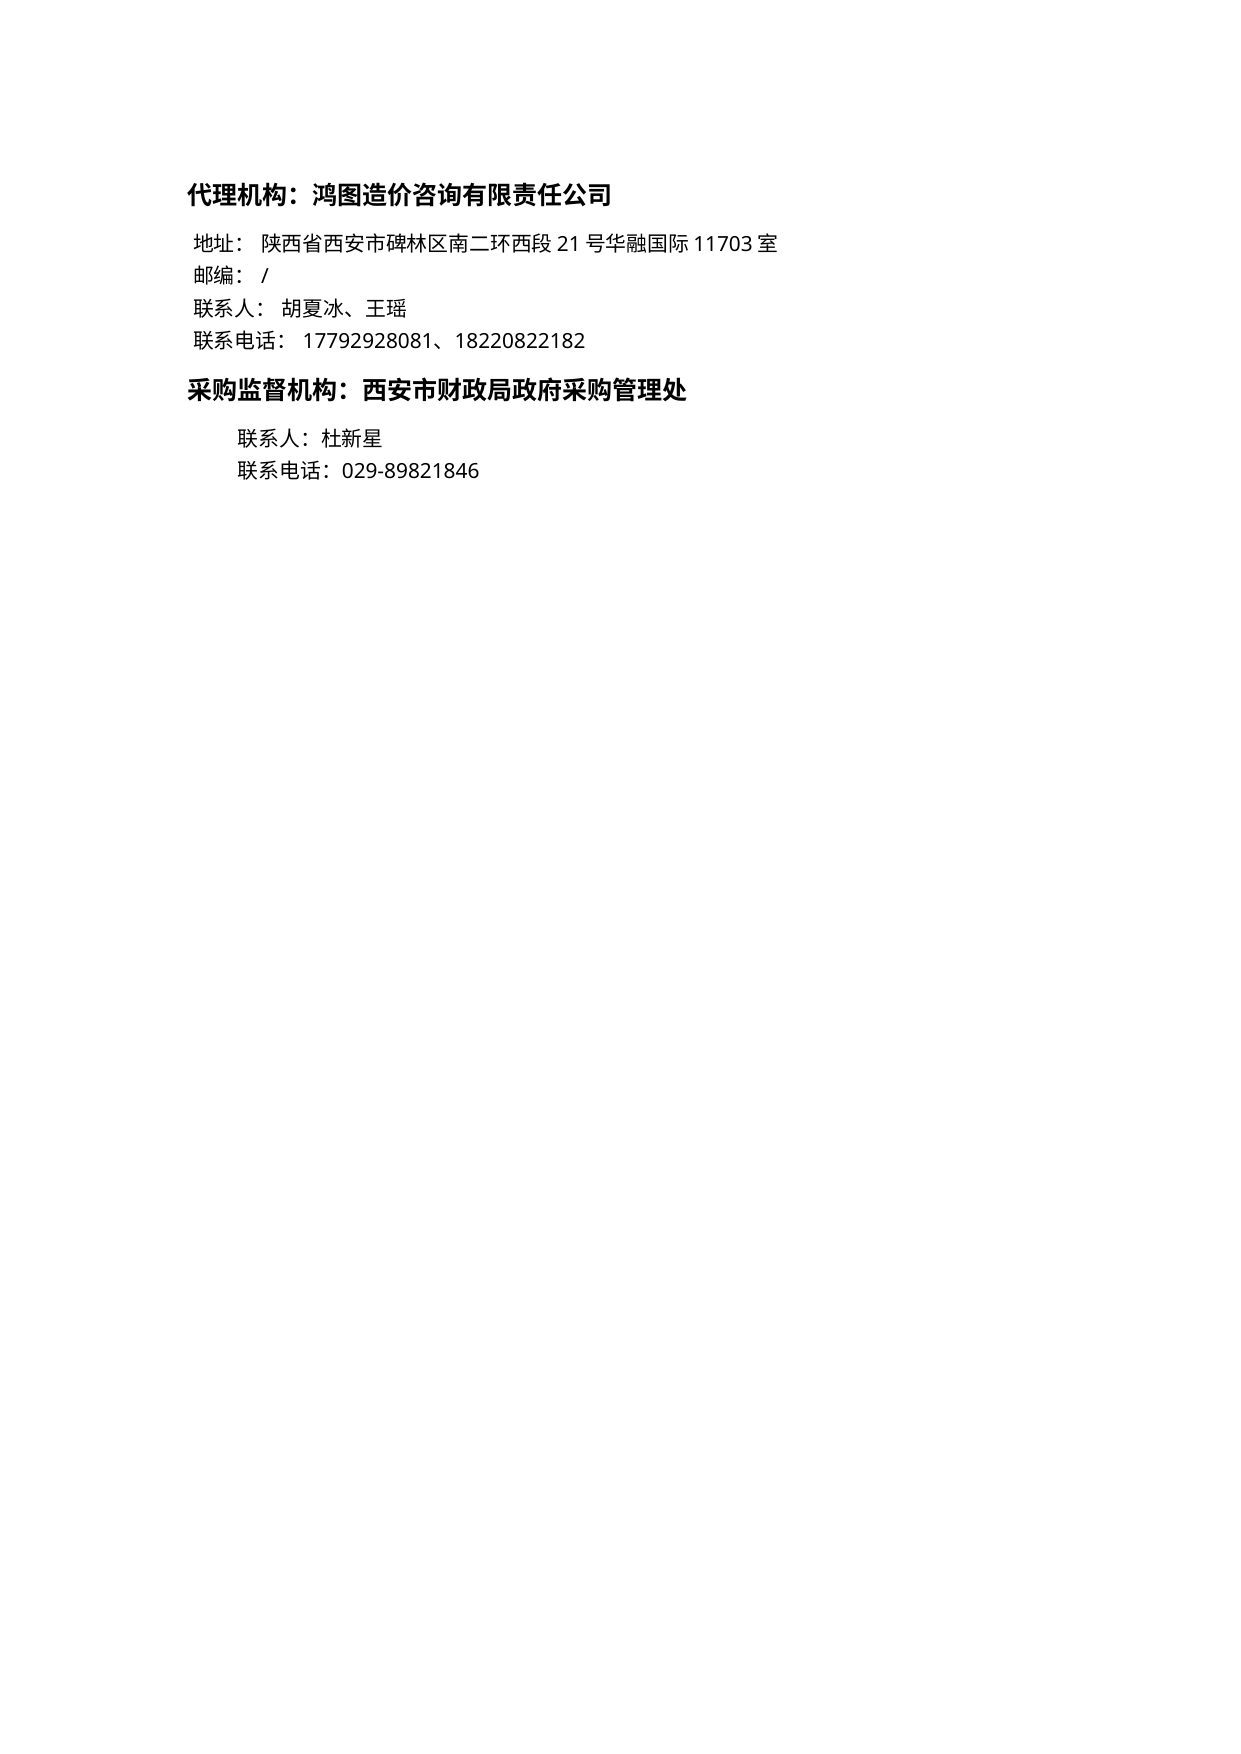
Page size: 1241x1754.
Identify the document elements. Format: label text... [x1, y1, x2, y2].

text 联系电话： 17792928081、18220822182 [187, 324, 1053, 357]
text 联系人：杜新星 [187, 422, 1053, 454]
text 联系人： 胡夏冰、王瑶 [187, 292, 1053, 324]
text 联系电话：029-89821846 [187, 454, 1053, 487]
text 邮编： / [187, 259, 1053, 292]
text 采购监督机构：西安市财政局政府采购管理处 [187, 357, 1053, 422]
text 代理机构：鸿图造价咨询有限责任公司 [187, 162, 1053, 227]
text 地址： 陕西省西安市碑林区南二环西段21号华融国际11703室 [187, 227, 1053, 259]
